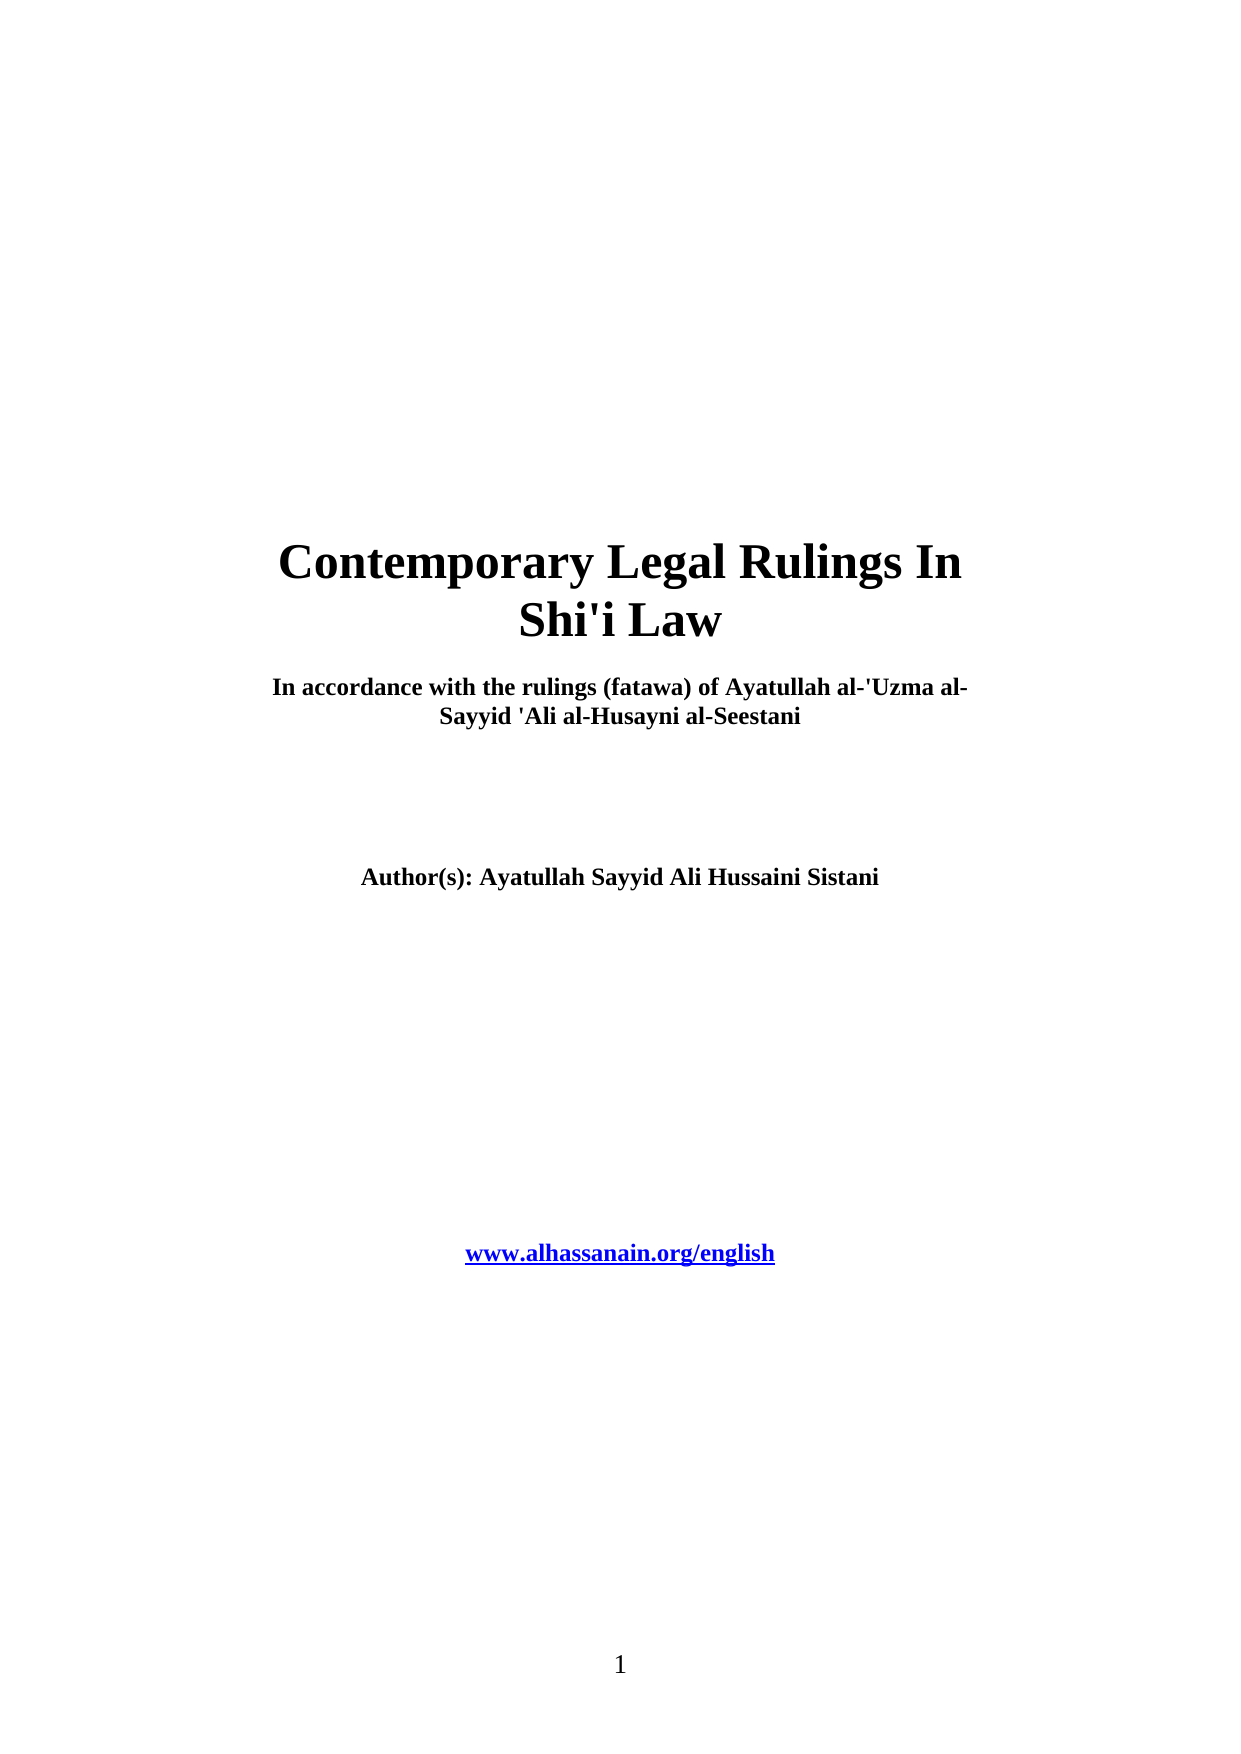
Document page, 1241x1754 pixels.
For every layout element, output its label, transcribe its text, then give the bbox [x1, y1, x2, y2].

text www.alhassanain.org/english [236, 1238, 1004, 1267]
text Author(s): Ayatullah Sayyid Ali Hussaini Sistani [236, 862, 1004, 891]
text Contemporary Legal Rulings In Shi'i Law [236, 532, 1004, 647]
text In accordance with the rulings (fatawa) of Ayatullah al-'Uzma al-Sayyid 'Ali al-Husayni al-Seestani [236, 672, 1004, 730]
